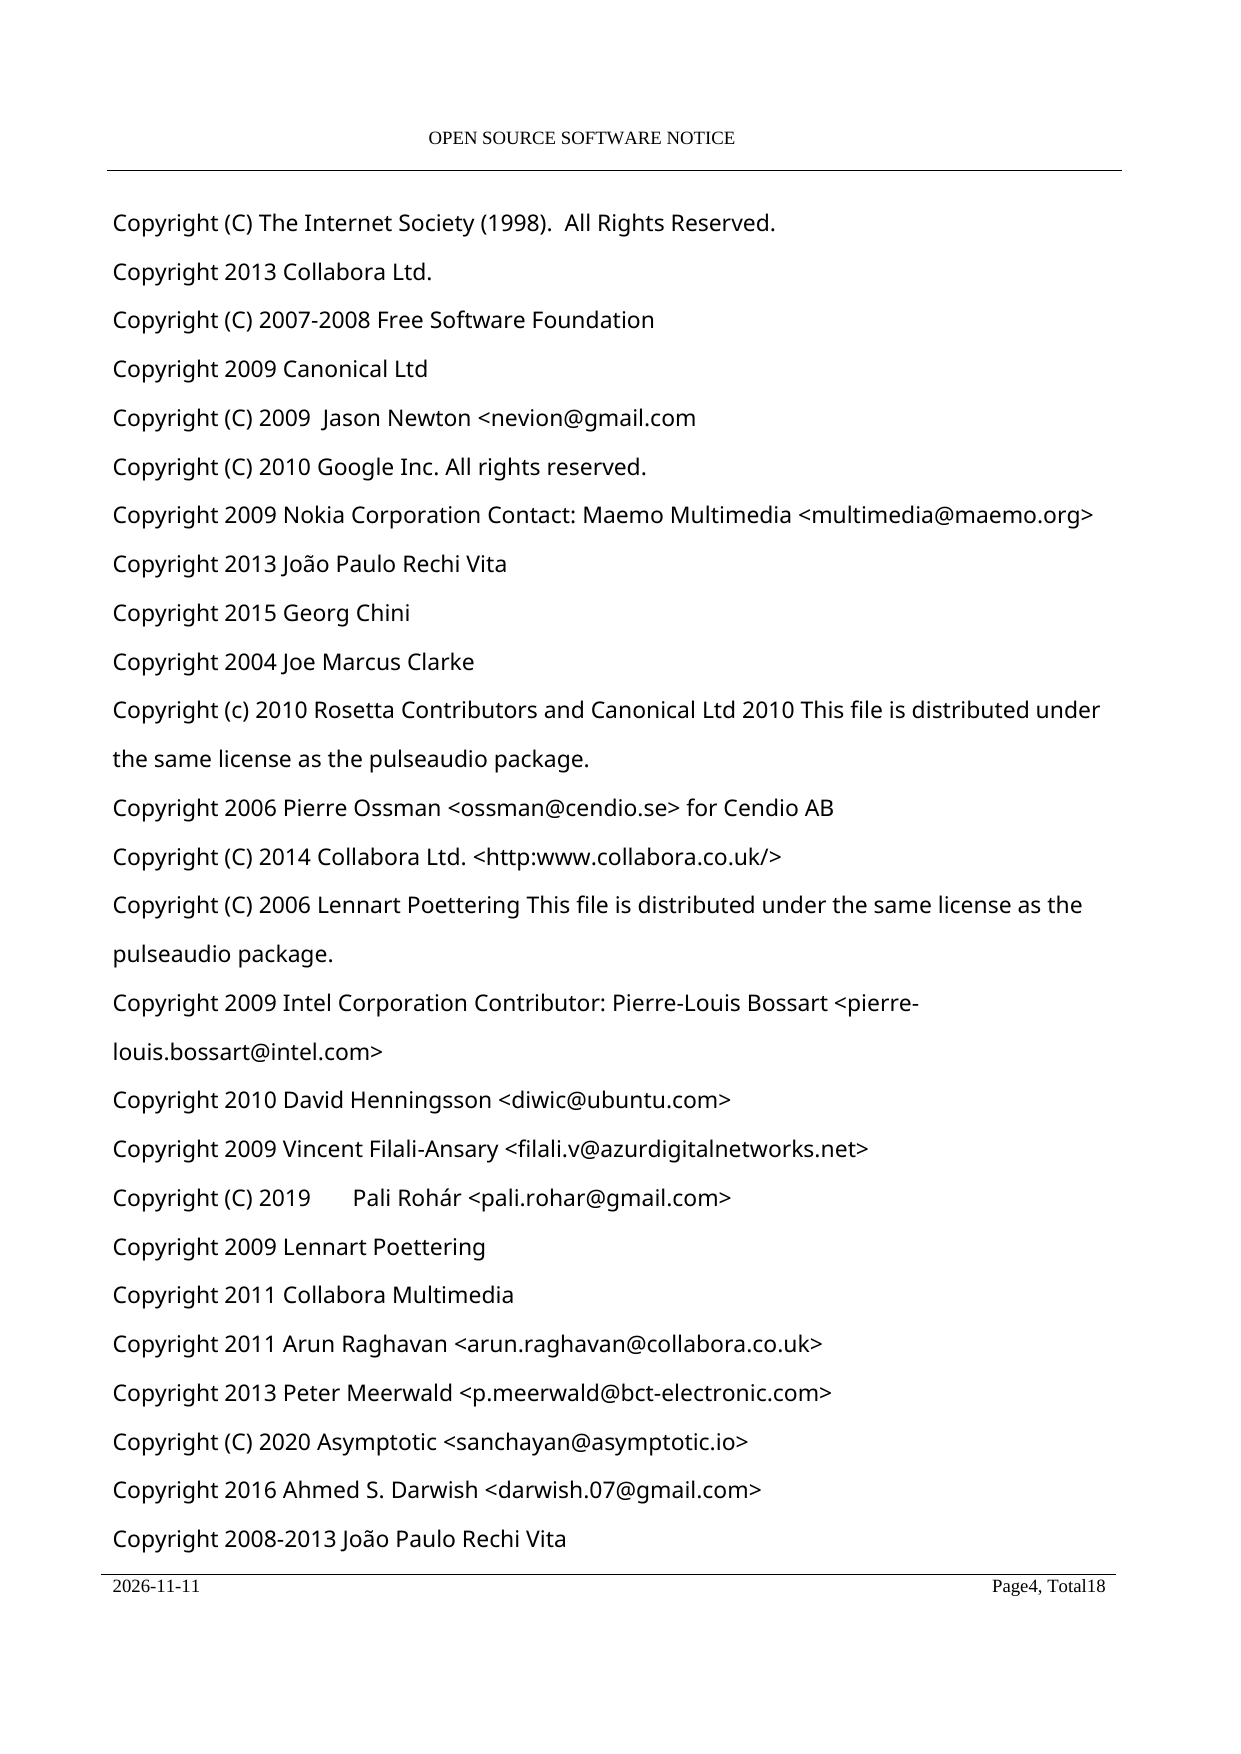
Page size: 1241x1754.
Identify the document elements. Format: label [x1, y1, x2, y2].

text [112, 206, 1128, 1555]
